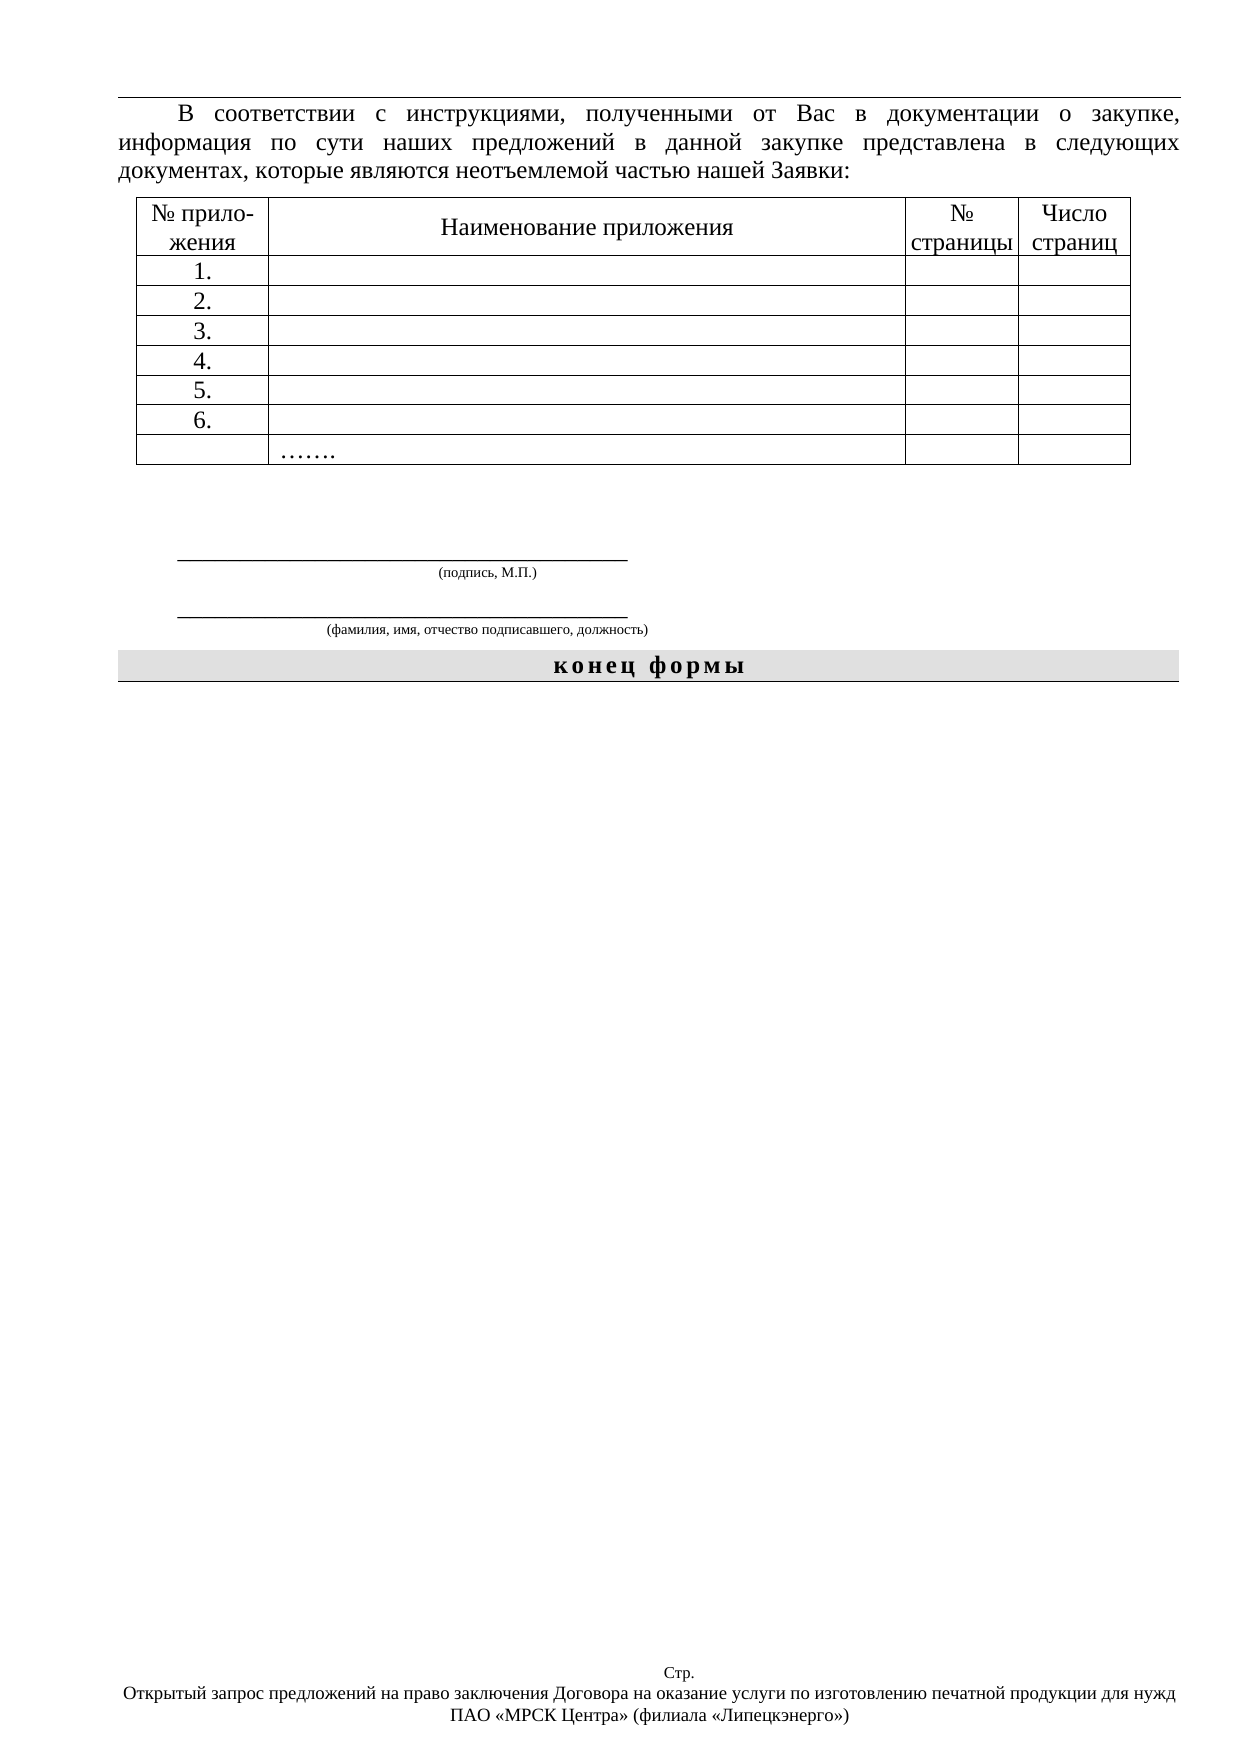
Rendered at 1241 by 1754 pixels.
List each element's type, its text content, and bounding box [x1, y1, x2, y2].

table_cell [906, 435, 1018, 464]
table_header Наименование приложения [269, 198, 905, 255]
table_cell [1019, 346, 1130, 374]
table_cell [269, 346, 905, 374]
table_cell [906, 376, 1018, 404]
table_cell ……. [269, 435, 905, 464]
table_cell [1019, 405, 1130, 434]
table_header № страницы [906, 198, 1018, 255]
table_cell [269, 376, 905, 404]
text (фамилия, имя, отчество подписавшего, должность) [118, 621, 797, 650]
table_header № прило-жения [137, 198, 268, 255]
table_cell [906, 316, 1018, 345]
table_cell [1019, 435, 1130, 464]
text конец формы [118, 650, 1179, 681]
table_cell [1019, 316, 1130, 345]
table_cell [906, 346, 1018, 374]
table_cell 6. [137, 405, 268, 434]
table_cell [269, 256, 905, 285]
table_cell 5. [137, 376, 268, 404]
table_cell [906, 256, 1018, 285]
table_cell [906, 286, 1018, 315]
table_cell 1. [137, 256, 268, 285]
text В соответствии с инструкциями, полученными от Вас в документации о закупке, информация по сути наших предложений в данной закупке представлена в следующих документах, которые являются неотъемлемой частью нашей Заявки: [118, 98, 1181, 184]
table_cell [906, 405, 1018, 434]
table_cell [1019, 376, 1130, 404]
text (подпись, М.П.) [118, 564, 797, 592]
table_cell [269, 405, 905, 434]
table_header Число страниц [1019, 198, 1130, 255]
table_cell [269, 286, 905, 315]
table_cell 2. [137, 286, 268, 315]
table_cell [1019, 256, 1130, 285]
table_cell 4. [137, 346, 268, 374]
text ____________________________________ [118, 535, 1181, 564]
table_cell [1019, 286, 1130, 315]
table_cell 3. [137, 316, 268, 345]
table_cell [137, 435, 268, 464]
table_cell [269, 316, 905, 345]
text ____________________________________ [118, 592, 1181, 621]
